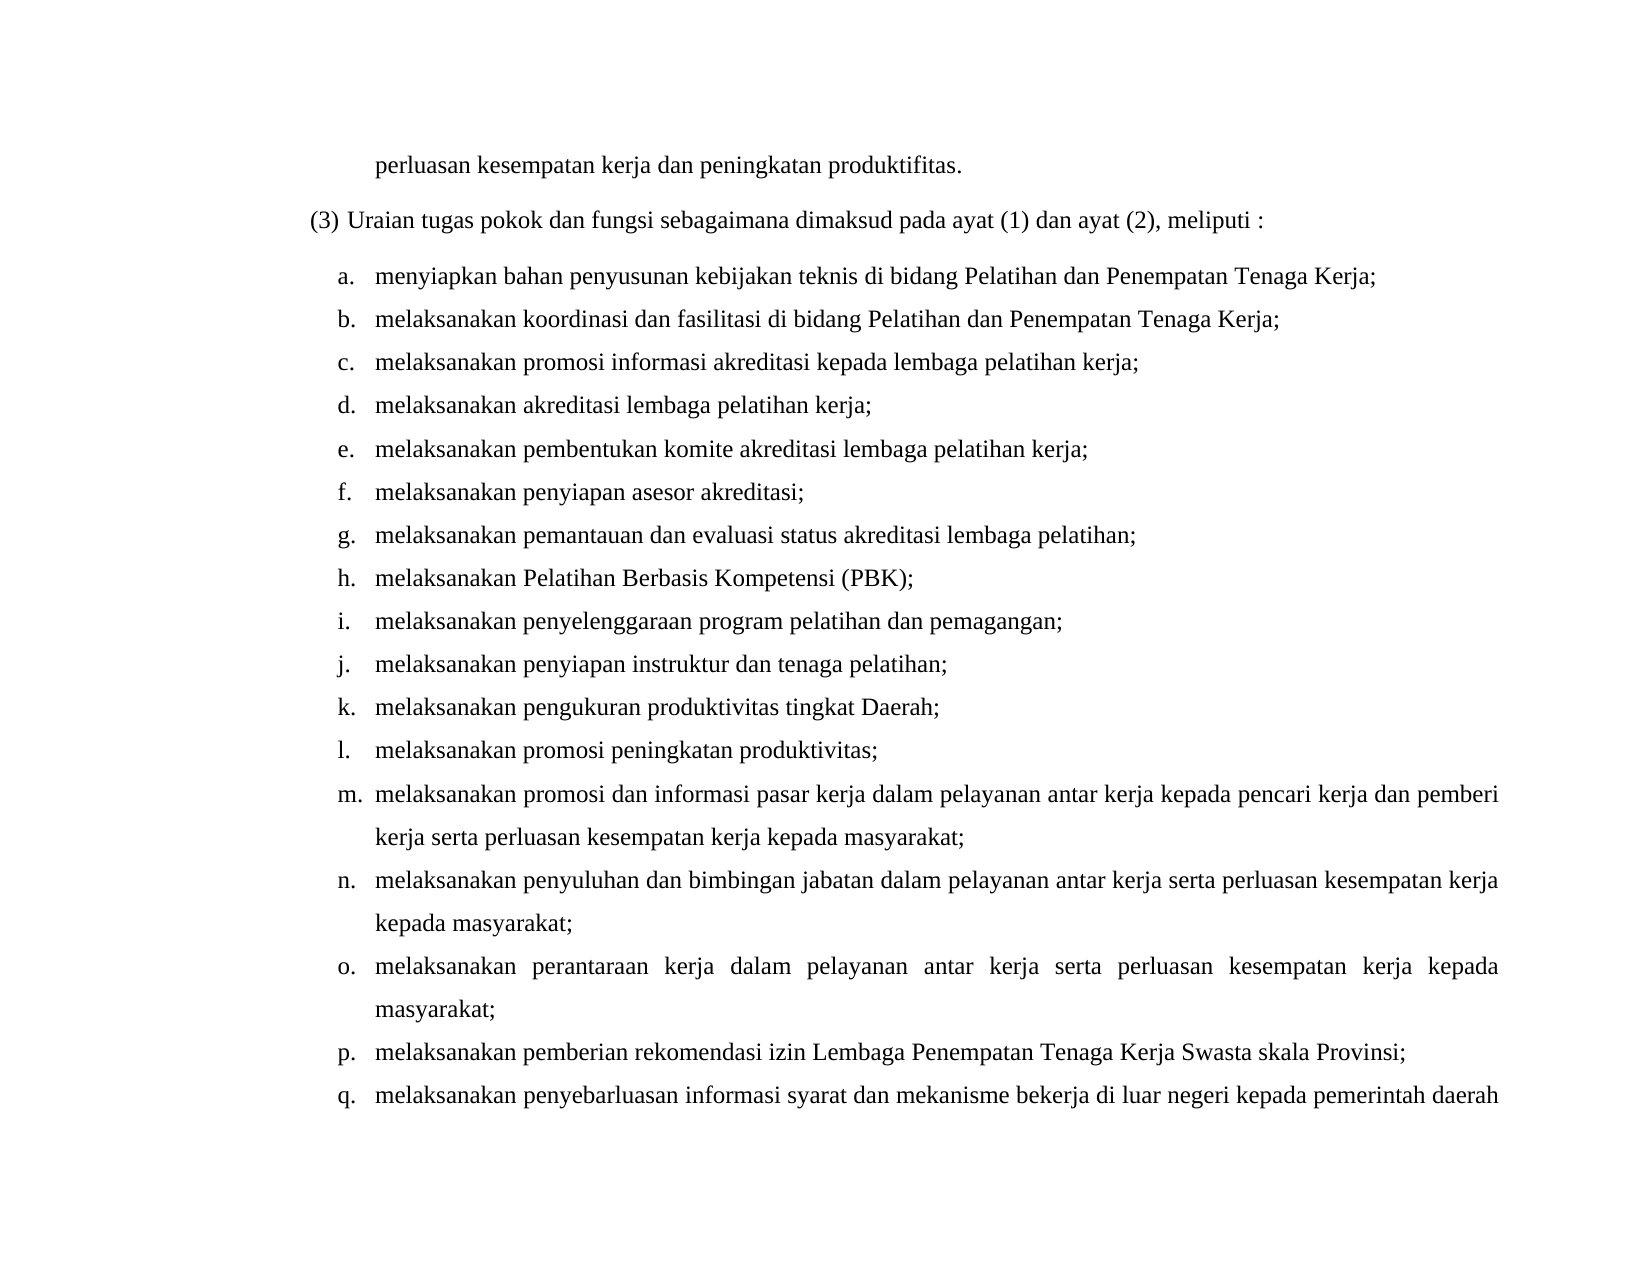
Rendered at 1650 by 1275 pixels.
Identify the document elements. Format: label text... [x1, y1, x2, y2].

list menyiapkan bahan penyusunan kebijakan teknis di bidang Pelatihan dan Penempatan Tenaga Kerja; [337, 261, 1500, 290]
list melaksanakan penyiapan instruktur dan tenaga pelatihan; [337, 649, 1500, 678]
list melaksanakan akreditasi lembaga pelatihan kerja; [337, 391, 1500, 419]
list melaksanakan penyuluhan dan bimbingan jabatan dalam pelayanan antar kerja serta perluasan kesempatan kerja kepada masyarakat; [337, 865, 1500, 937]
list melaksanakan promosi informasi akreditasi kepada lembaga pelatihan kerja; [337, 347, 1500, 376]
list melaksanakan promosi dan informasi pasar kerja dalam pelayanan antar kerja kepada pencari kerja dan pemberi kerja serta perluasan kesempatan kerja kepada masyarakat; [337, 779, 1500, 851]
list melaksanakan pembentukan komite akreditasi lembaga pelatihan kerja; [337, 434, 1500, 462]
list melaksanakan Pelatihan Berbasis Kompetensi (PBK); [337, 563, 1500, 592]
list melaksanakan penyiapan asesor akreditasi; [337, 477, 1500, 506]
list melaksanakan koordinasi dan fasilitasi di bidang Pelatihan dan Penempatan Tenaga Kerja; [337, 304, 1500, 333]
list Uraian tugas pokok dan fungsi sebagaimana dimaksud pada ayat (1) dan ayat (2), meliputi : [310, 206, 1500, 234]
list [337, 1081, 1500, 1109]
list melaksanakan pemberian rekomendasi izin Lembaga Penempatan Tenaga Kerja Swasta skala Provinsi; [337, 1037, 1500, 1066]
list melaksanakan penyelenggaraan program pelatihan dan pemagangan; [337, 606, 1500, 635]
list melaksanakan pemantauan dan evaluasi status akreditasi lembaga pelatihan; [337, 520, 1500, 549]
list melaksanakan promosi peningkatan produktivitas; [337, 736, 1500, 764]
list melaksanakan pengukuran produktivitas tingkat Daerah; [337, 692, 1500, 721]
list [337, 150, 1500, 179]
list melaksanakan perantaraan kerja dalam pelayanan antar kerja serta perluasan kesempatan kerja kepada masyarakat; [337, 951, 1500, 1023]
